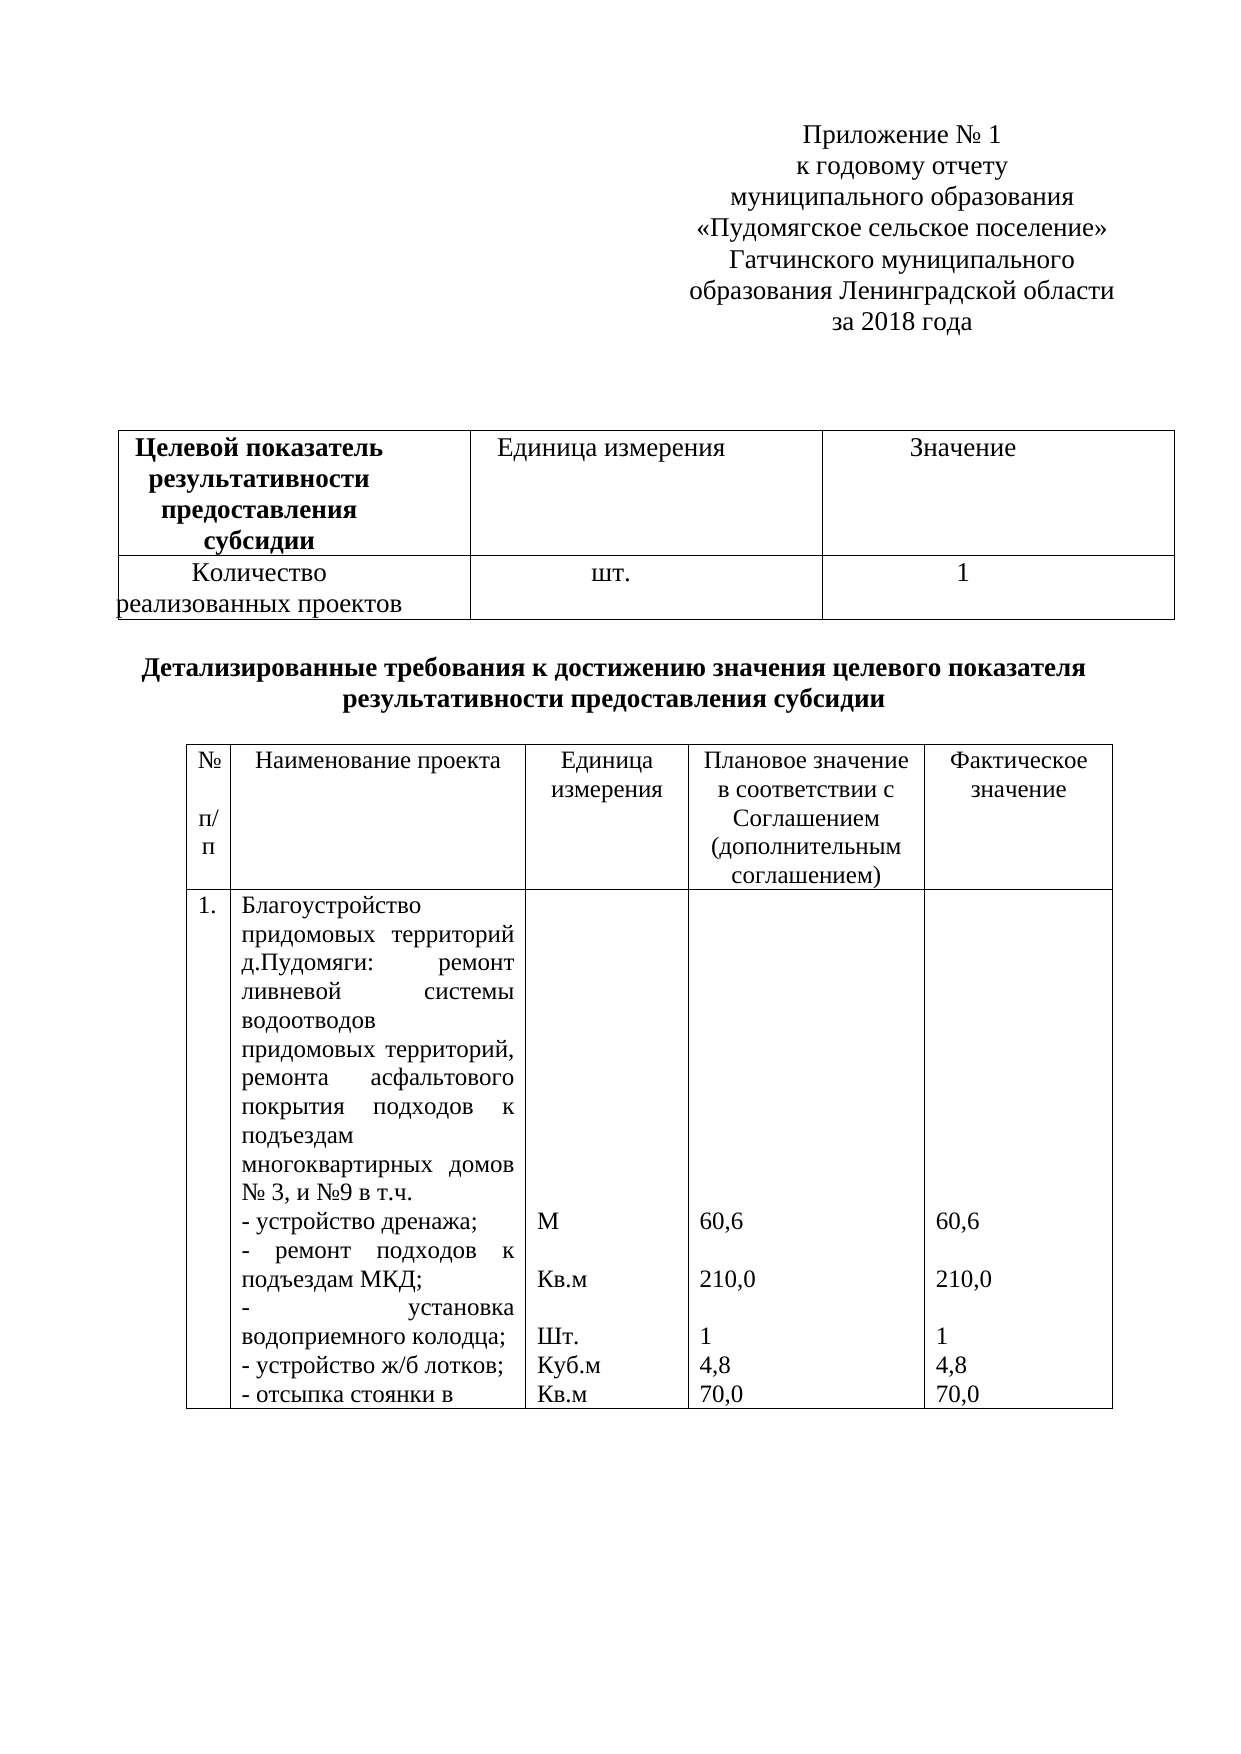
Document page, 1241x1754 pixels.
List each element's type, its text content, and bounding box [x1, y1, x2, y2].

table_cell 60,6 210,0 1 4,8 70,0 [689, 890, 924, 1407]
text за 2018 года [679, 305, 1125, 336]
table_cell Количество реализованных проектов [119, 556, 470, 618]
table_header № п/п [187, 745, 230, 889]
table_cell 1 [823, 556, 1174, 618]
table_header Фактическое значение [925, 745, 1112, 889]
text муниципального образования «Пудомягское сельское поселение» Гатчинского муниципального образования Ленинградской области [679, 180, 1125, 305]
table_header Плановое значение в соответствии с Соглашением (дополнительным соглашением) [689, 745, 924, 889]
table_cell 60,6 210,0 1 4,8 70,0 [925, 890, 1112, 1407]
table_cell Благоустройство придомовых территорий д.Пудомяги: ремонт ливневой системы водоотводов придомовых территорий, ремонта асфальтового покрытия подходов к подъездам многоквартирных домов № 3, и №9 в т.ч. - устройство дренажа; - ремонт подходов к подъездам МКД; - установка водоприемного колодца; - устройство ж/б лотков; - отсыпка стоянки в [231, 890, 525, 1407]
text к годовому отчету [679, 149, 1125, 180]
table_cell 1. [187, 890, 230, 1407]
table_header Целевой показатель результативности предоставления субсидии [119, 431, 470, 555]
table_cell М Кв.м Шт. Куб.м Кв.м [526, 890, 688, 1407]
text Детализированные требования к достижению значения целевого показателя результативности предоставления субсидии [103, 651, 1125, 713]
table_header Наименование проекта [231, 745, 525, 889]
table_header Значение [823, 431, 1174, 555]
table_header Единица измерения [471, 431, 822, 555]
text Приложение № 1 [679, 118, 1125, 149]
table_cell шт. [471, 556, 822, 618]
table_header Единица измерения [526, 745, 688, 889]
